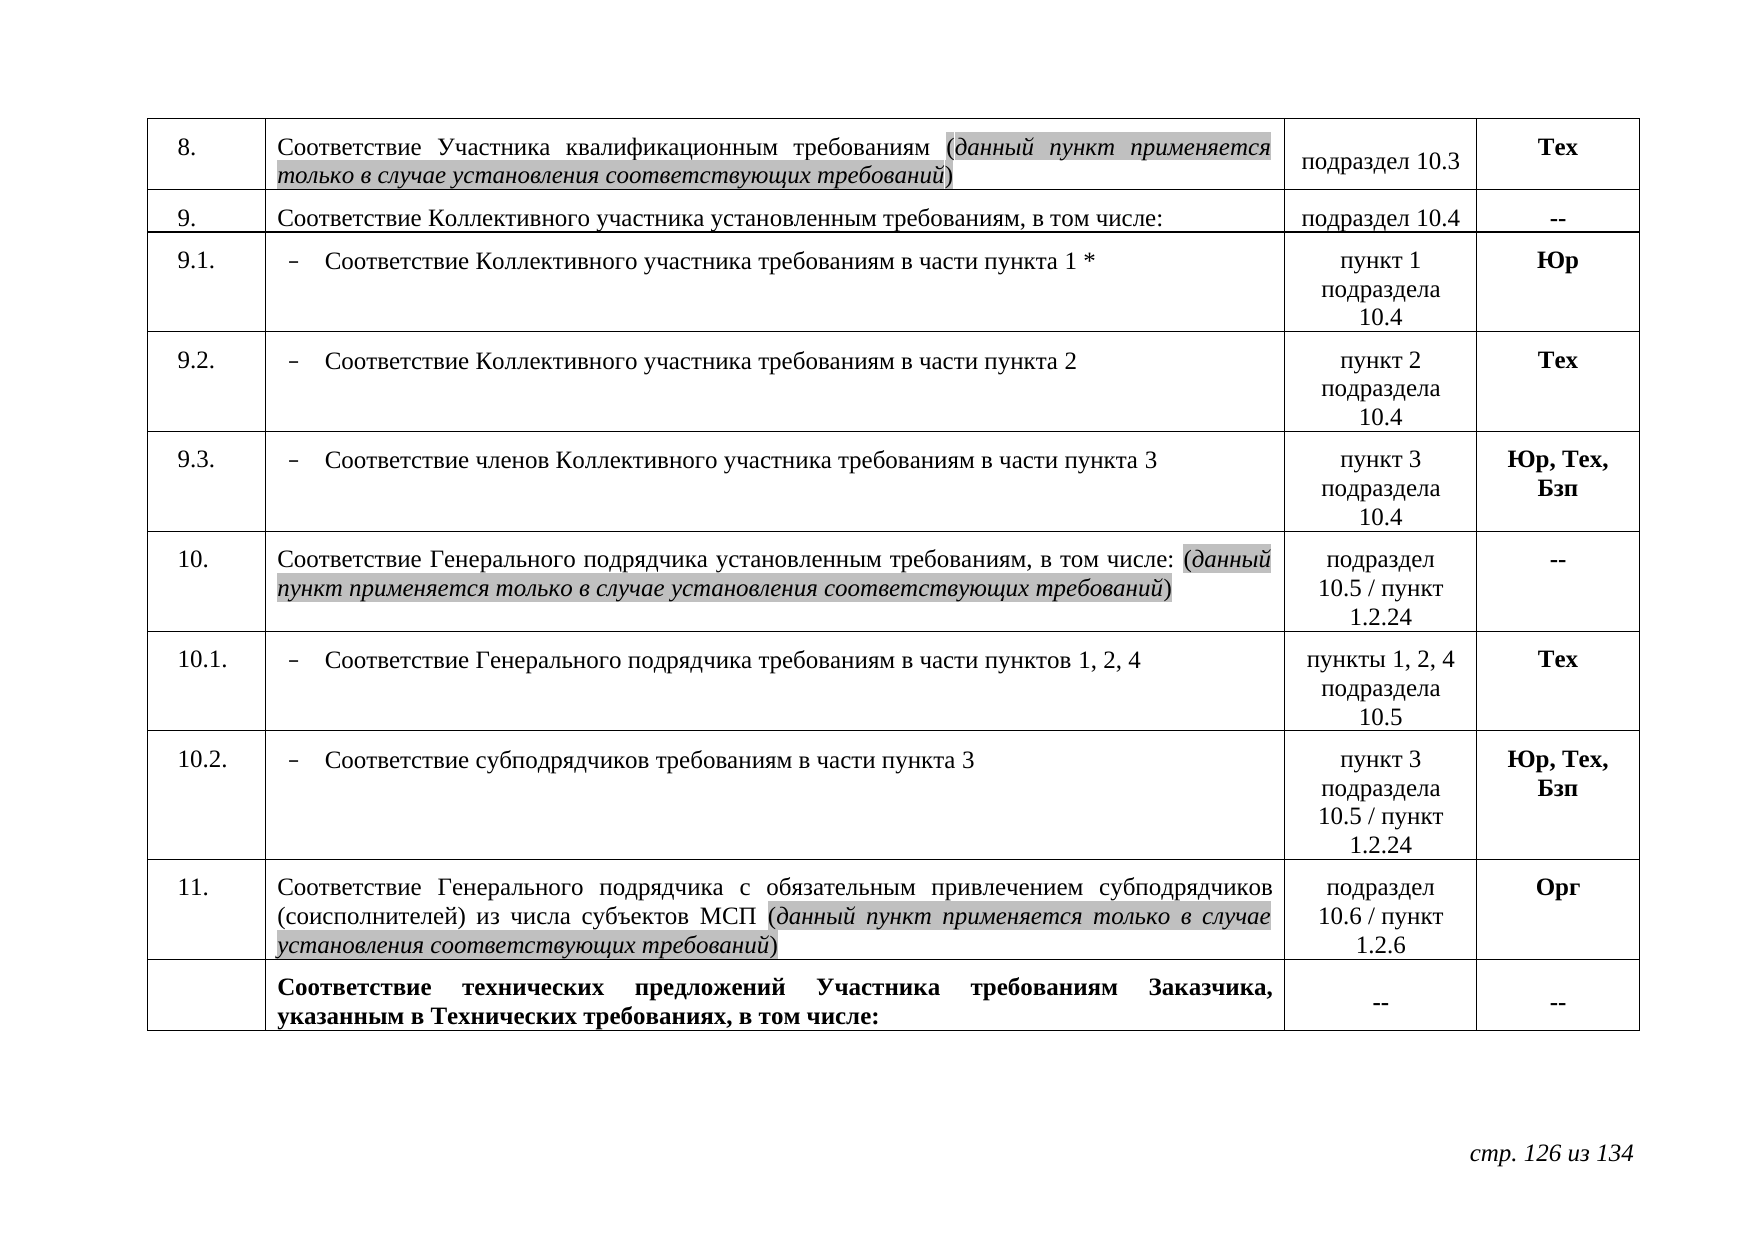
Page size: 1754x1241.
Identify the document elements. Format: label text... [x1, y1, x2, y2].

table_cell [148, 190, 265, 231]
table_cell -- [1285, 960, 1476, 1030]
table_cell Юр, Тех, Бзп [1477, 731, 1639, 859]
table_cell пункт 3 подраздела 10.5 / пункт 1.2.24 [1285, 731, 1476, 859]
table_cell пункт 2 подраздела 10.4 [1285, 332, 1476, 431]
table_cell [148, 731, 265, 859]
table_cell Соответствие членов Коллективного участника требованиям в части пункта 3 [266, 432, 1284, 531]
table_cell Соответствие Коллективного участника требованиям в части пункта 1 * [266, 233, 1284, 331]
table_cell [148, 432, 265, 531]
table_cell -- [1477, 190, 1639, 231]
table_cell -- [1477, 960, 1639, 1030]
table_cell [148, 332, 265, 431]
table_cell Тех [1477, 632, 1639, 730]
table_cell Тех [1477, 119, 1639, 189]
table_cell [148, 119, 265, 189]
table_cell [148, 632, 265, 730]
table_cell Соответствие Коллективного участника требованиям в части пункта 2 [266, 332, 1284, 431]
table_cell пункт 1 подраздела 10.4 [1285, 233, 1476, 331]
table_cell Соответствие Генерального подрядчика требованиям в части пунктов 1, 2, 4 [266, 632, 1284, 730]
table_cell пункт 3 подраздела 10.4 [1285, 432, 1476, 531]
table_cell [148, 532, 265, 631]
table_cell Соответствие субподрядчиков требованиям в части пункта 3 [266, 731, 1284, 859]
table_cell [148, 233, 265, 331]
table_cell Соответствие Коллективного участника установленным требованиям, в том числе: [266, 190, 1284, 231]
table_cell подраздел 10.5 / пункт 1.2.24 [1285, 532, 1476, 631]
table_cell Юр [1477, 233, 1639, 331]
table_cell подраздел 10.4 [1285, 190, 1476, 231]
table_cell Юр, Тех, Бзп [1477, 432, 1639, 531]
table_cell -- [1477, 532, 1639, 631]
table_cell подраздел 10.6 / пункт 1.2.6 [1285, 860, 1476, 959]
table_cell Соответствие Генерального подрядчика установленным требованиям, в том числе: (данный пункт применяется только в случае установления соответствующих требований) [266, 532, 1284, 631]
table_cell [148, 860, 265, 959]
table_cell подраздел 10.3 [1285, 119, 1476, 189]
table_cell пункты 1, 2, 4 подраздела 10.5 [1285, 632, 1476, 730]
table_cell Соответствие технических предложений Участника требованиям Заказчика, указанным в Технических требованиях, в том числе: [266, 960, 1284, 1030]
table_cell [148, 960, 265, 1030]
table_cell Соответствие Генерального подрядчика с обязательным привлечением субподрядчиков (соисполнителей) из числа субъектов МСП (данный пункт применяется только в случае установления соответствующих требований) [266, 860, 1284, 959]
table_cell Тех [1477, 332, 1639, 431]
table_cell Орг [1477, 860, 1639, 959]
table_cell Соответствие Участника квалификационным требованиям (данный пункт применяется только в случае установления соответствующих требований) [266, 119, 1284, 189]
